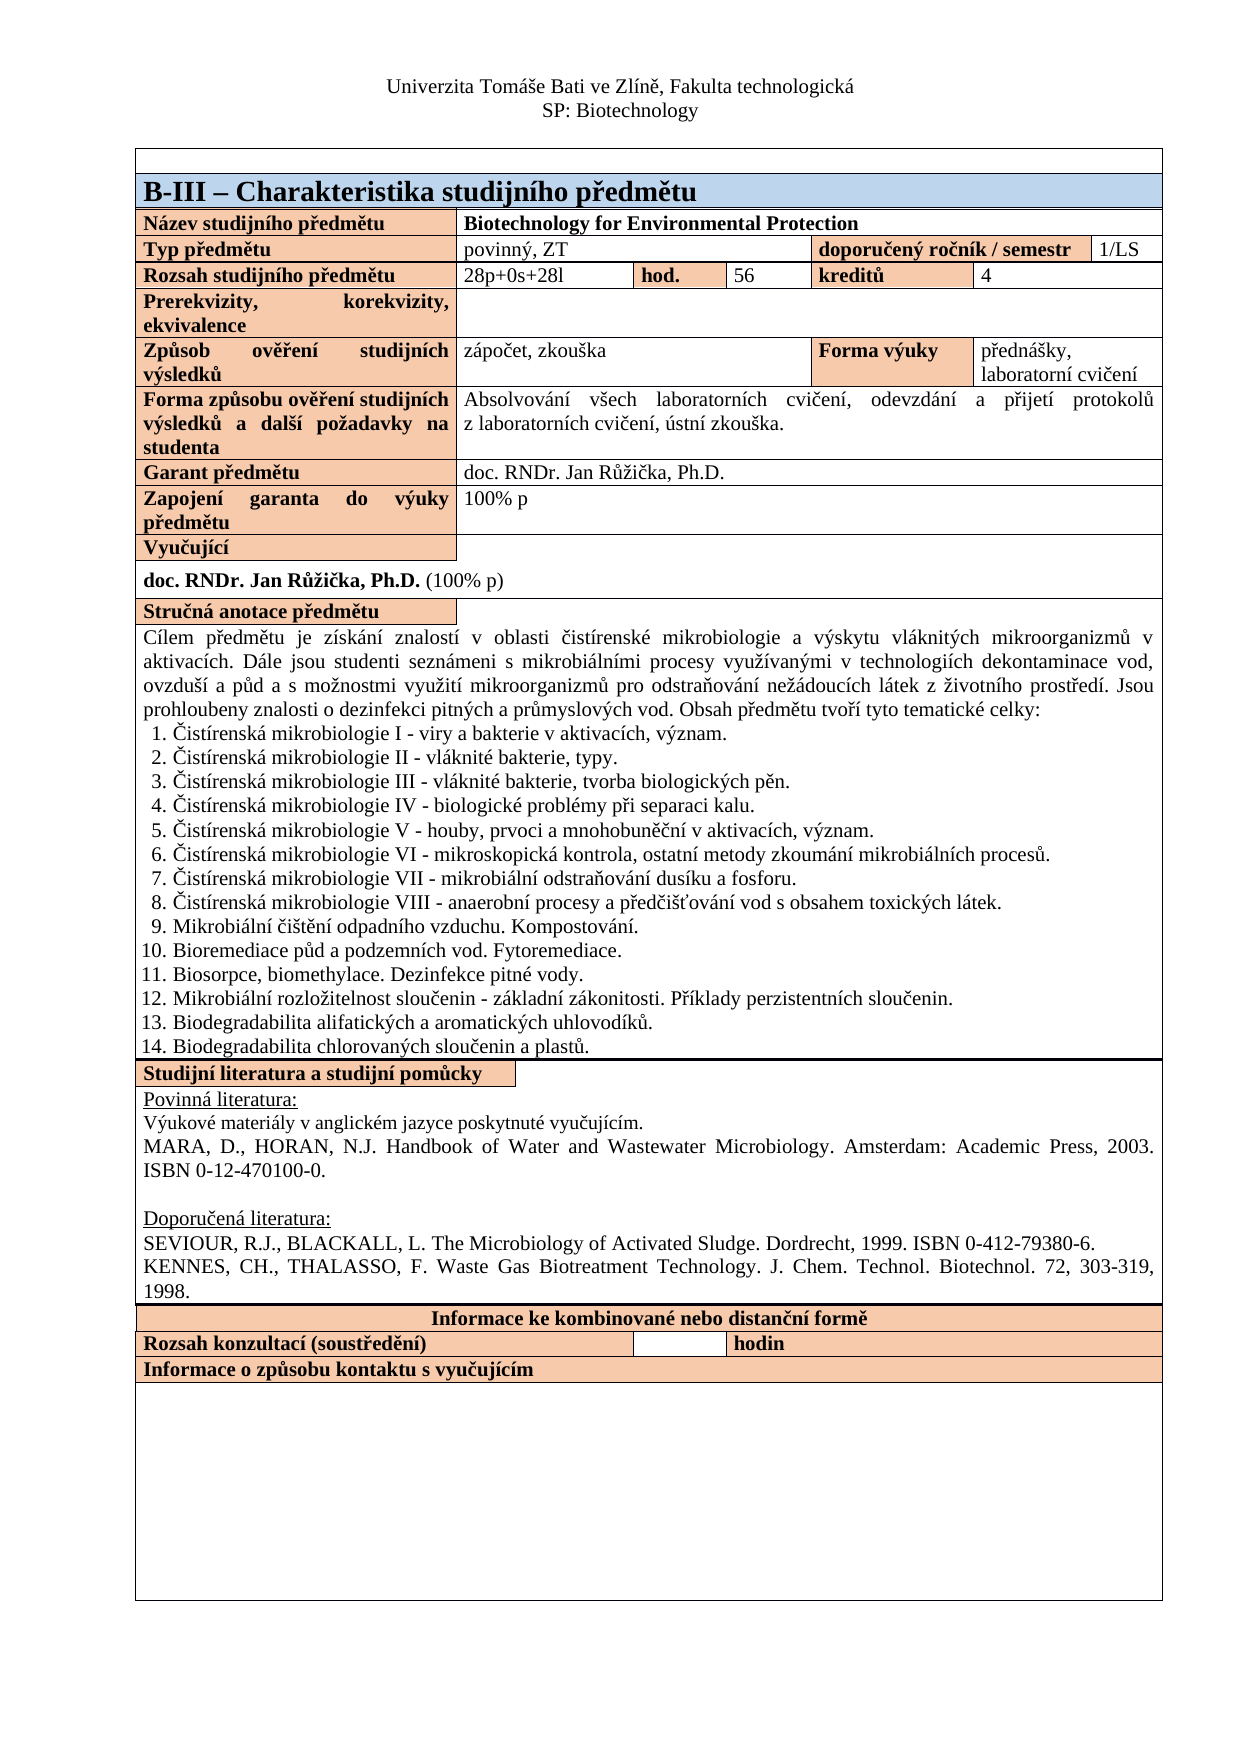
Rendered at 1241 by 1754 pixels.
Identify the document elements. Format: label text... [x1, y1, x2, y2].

table_cell doporučený ročník / semestr [812, 236, 1091, 261]
table_cell doc. RNDr. Jan Růžička, Ph.D. [457, 460, 1162, 485]
table_cell Forma výuky [812, 338, 973, 386]
table_cell povinný, ZT [457, 236, 811, 261]
table_cell Forma způsobu ověření studijních výsledků a další požadavky na studenta [136, 387, 456, 459]
table_cell [136, 1383, 1162, 1600]
table_cell B-III – Charakteristika studijního předmětu [136, 174, 1162, 207]
table_cell Studijní literatura a studijní pomůcky [136, 1061, 515, 1086]
table_cell Stručná anotace předmětu [136, 599, 456, 624]
table_cell Rozsah studijního předmětu [136, 263, 456, 287]
table_cell hod. [634, 263, 726, 287]
table_cell Povinná literatura: Výukové materiály v anglickém jazyce poskytnuté vyučujícím. Mara, D., Horan, N.J. Handbook of Water and Wastewater Microbiology. Amsterdam: Academic Press, 2003. ISBN 0-12-470100-0. Doporučená literatura: Seviour, R.J., Blackall, L. The Microbiology of Activated Sludge. Dordrecht, 1999. ISBN 0-412-79380-6. Kennes, Ch., Thalasso, F. Waste Gas Biotreatment Technology. J. Chem. Technol. Biotechnol. 72, 303-319, 1998. [136, 1086, 1162, 1303]
table_cell hodin [727, 1332, 1162, 1356]
table_cell Garant předmětu [136, 460, 456, 485]
table_cell kreditů [812, 263, 973, 287]
table_cell 1/LS [1092, 236, 1162, 261]
table_cell přednášky, laboratorní cvičení [974, 338, 1162, 386]
table_cell Prerekvizity, korekvizity, ekvivalence [136, 289, 456, 337]
table_cell Rozsah konzultací (soustředění) [136, 1332, 633, 1356]
table_cell 4 [974, 263, 1162, 287]
table_cell zápočet, zkouška [457, 338, 811, 386]
table_cell doc. RNDr. Jan Růžička, Ph.D. (100% p) [136, 560, 1162, 598]
table_cell Informace o způsobu kontaktu s vyučujícím [136, 1357, 1162, 1382]
table_cell 56 [727, 263, 811, 287]
table_cell Název studijního předmětu [136, 210, 456, 235]
table_cell [136, 149, 1162, 173]
table_cell Způsob ověření studijních výsledků [136, 338, 456, 386]
table_cell Vyučující [136, 535, 456, 560]
table_cell Typ předmětu [136, 236, 456, 261]
table_cell [516, 1061, 1162, 1086]
table_cell 28p+0s+28l [457, 263, 633, 287]
table_cell Informace ke kombinované nebo distanční formě [137, 1306, 1162, 1331]
table_cell [457, 535, 1162, 560]
table_cell Absolvování všech laboratorních cvičení, odevzdání a přijetí protokolů z laboratorních cvičení, ústní zkouška. [457, 387, 1162, 459]
table_cell Zapojení garanta do výuky předmětu [136, 486, 456, 534]
table_cell Cílem předmětu je získání znalostí v oblasti čistírenské mikrobiologie a výskytu vláknitých mikroorganizmů v aktivacích. Dále jsou studenti seznámeni s mikrobiálními procesy využívanými v technologiích dekontaminace vod, ovzduší a půd a s možnostmi využití mikroorganizmů pro odstraňování nežádoucích látek z životního prostředí. Jsou prohloubeny znalosti o dezinfekci pitných a průmyslových vod. Obsah předmětu tvoří tyto tematické celky: Čistírenská mikrobiologie I - viry a bakterie v aktivacích, význam. Čistírenská mikrobiologie II - vláknité bakterie, typy. Čistírenská mikrobiologie III - vláknité bakterie, tvorba biologických pěn. Čistírenská mikrobiologie IV - biologické problémy při separaci kalu. Čistírenská mikrobiologie V - houby, prvoci a mnohobuněční v aktivacích, význam. Čistírenská mikrobiologie VI - mikroskopická kontrola, ostatní metody zkoumání mikrobiálních procesů. Čistírenská mikrobiologie VII - mikrobiální odstraňování dusíku a fosforu. Čistírenská mikrobiologie VIII - anaerobní procesy a předčišťování vod s obsahem toxických látek. Mikrobiální čištění odpadního vzduchu. Kompostování. Bioremediace půd a podzemních vod. Fytoremediace. Biosorpce, biomethylace. Dezinfekce pitné vody. Mikrobiální rozložitelnost sloučenin - základní zákonitosti. Příklady perzistentních sloučenin. Biodegradabilita alifatických a aromatických uhlovodíků. Biodegradabilita chlorovaných sloučenin a plastů. [136, 624, 1162, 1058]
table_cell [457, 289, 1162, 337]
table_cell [457, 599, 1162, 624]
table_cell Biotechnology for Environmental Protection [457, 210, 1162, 235]
table_cell 100% p [457, 486, 1162, 534]
table_cell [634, 1332, 726, 1356]
